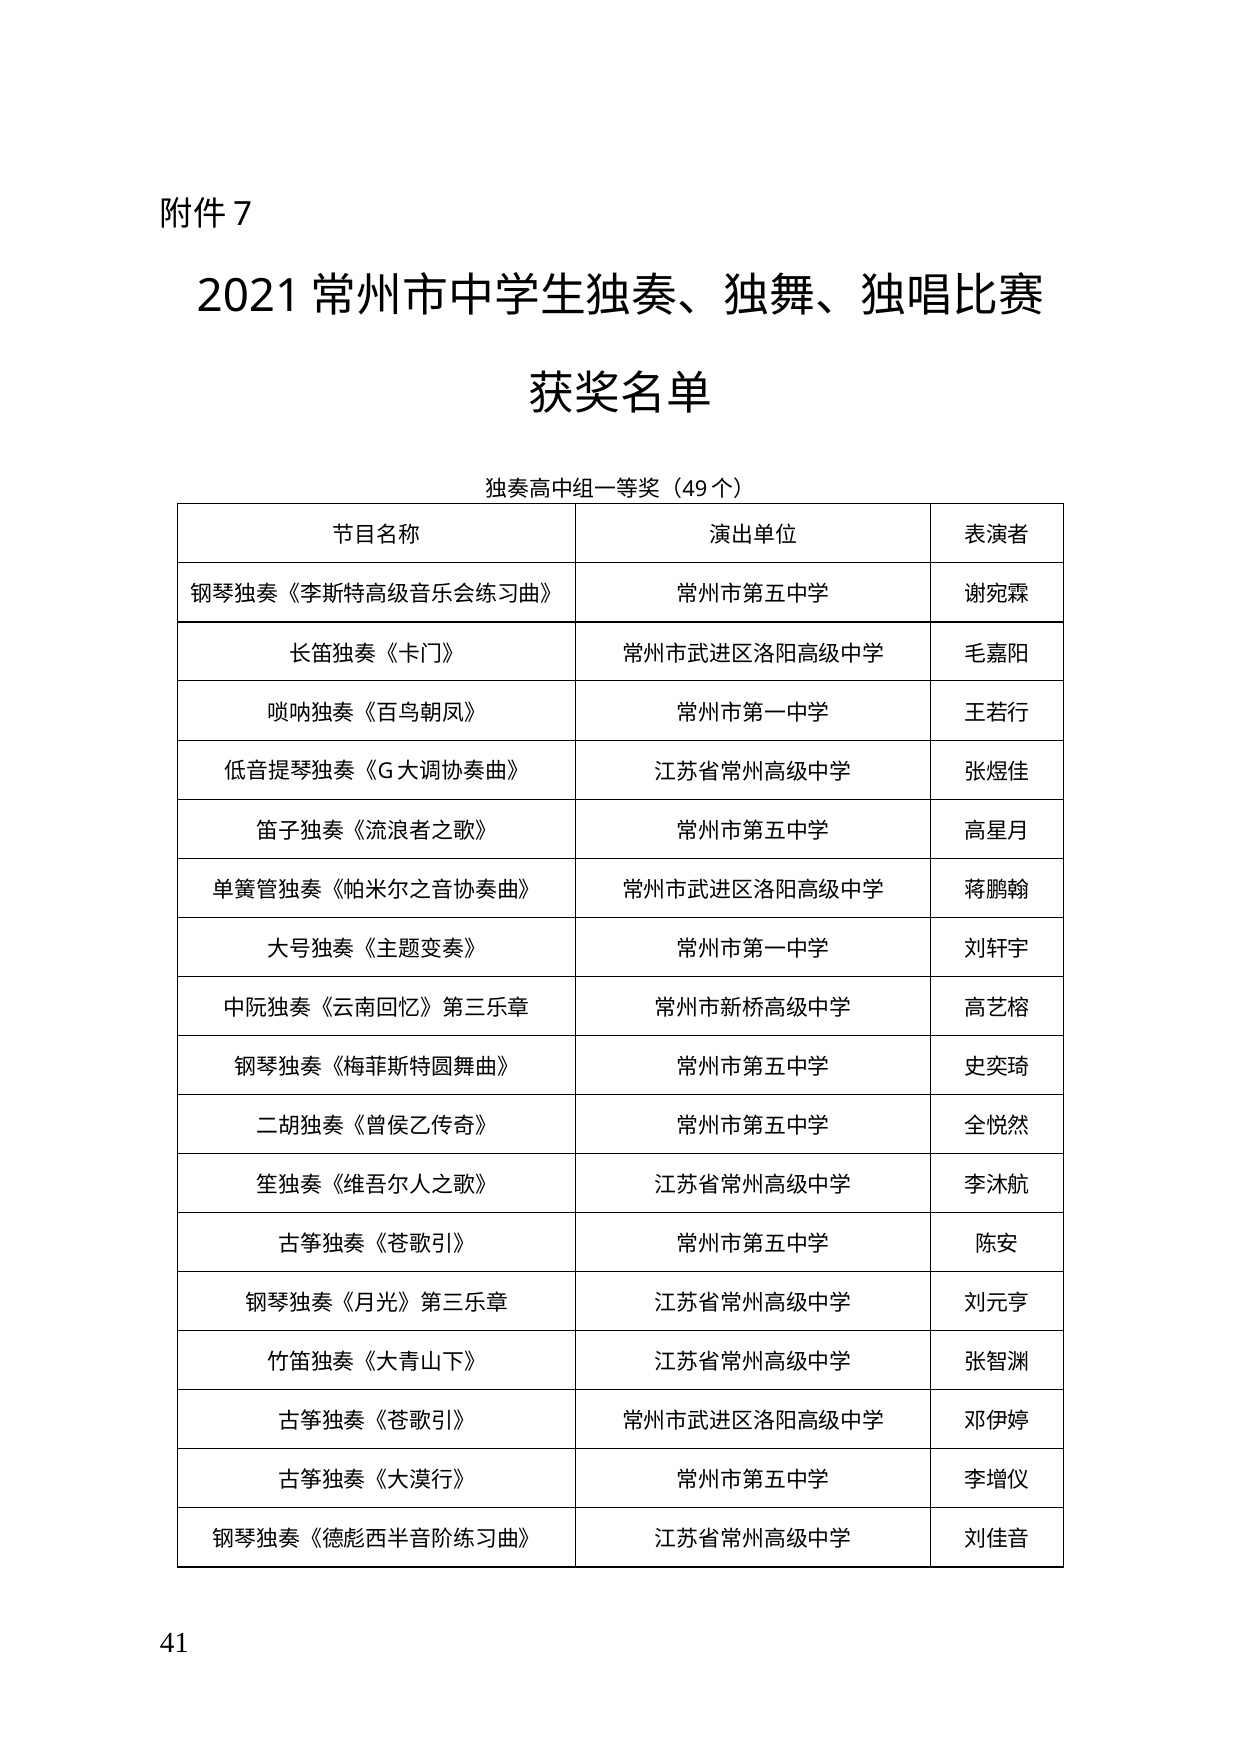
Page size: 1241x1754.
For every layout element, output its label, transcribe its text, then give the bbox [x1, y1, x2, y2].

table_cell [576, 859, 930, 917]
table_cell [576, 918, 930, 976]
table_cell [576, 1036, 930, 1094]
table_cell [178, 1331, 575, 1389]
text 独奏高中组一等奖（49个） [159, 471, 1081, 503]
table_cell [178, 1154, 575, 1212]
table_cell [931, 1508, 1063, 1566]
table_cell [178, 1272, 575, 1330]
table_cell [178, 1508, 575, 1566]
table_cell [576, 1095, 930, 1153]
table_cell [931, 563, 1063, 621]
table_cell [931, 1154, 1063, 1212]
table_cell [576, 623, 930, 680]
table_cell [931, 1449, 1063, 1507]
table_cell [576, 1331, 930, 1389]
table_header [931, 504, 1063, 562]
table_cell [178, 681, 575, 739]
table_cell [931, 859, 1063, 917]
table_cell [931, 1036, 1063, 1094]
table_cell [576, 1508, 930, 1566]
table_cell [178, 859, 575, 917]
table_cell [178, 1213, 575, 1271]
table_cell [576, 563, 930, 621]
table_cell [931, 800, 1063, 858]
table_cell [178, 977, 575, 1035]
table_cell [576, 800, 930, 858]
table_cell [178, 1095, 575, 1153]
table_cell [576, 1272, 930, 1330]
text 2021常州市中学生独奏、独舞、独唱比赛 [159, 243, 1081, 341]
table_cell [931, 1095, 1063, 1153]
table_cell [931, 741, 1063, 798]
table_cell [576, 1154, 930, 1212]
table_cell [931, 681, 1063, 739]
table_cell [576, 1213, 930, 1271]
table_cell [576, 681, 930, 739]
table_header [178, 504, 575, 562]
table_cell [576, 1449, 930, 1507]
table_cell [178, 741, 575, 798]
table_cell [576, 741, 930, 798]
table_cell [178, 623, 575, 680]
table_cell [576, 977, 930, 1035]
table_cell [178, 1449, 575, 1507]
text 获奖名单 [159, 341, 1081, 438]
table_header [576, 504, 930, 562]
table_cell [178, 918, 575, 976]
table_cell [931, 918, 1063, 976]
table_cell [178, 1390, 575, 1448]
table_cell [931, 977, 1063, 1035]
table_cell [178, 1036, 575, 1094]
text 附件7 [159, 178, 1081, 243]
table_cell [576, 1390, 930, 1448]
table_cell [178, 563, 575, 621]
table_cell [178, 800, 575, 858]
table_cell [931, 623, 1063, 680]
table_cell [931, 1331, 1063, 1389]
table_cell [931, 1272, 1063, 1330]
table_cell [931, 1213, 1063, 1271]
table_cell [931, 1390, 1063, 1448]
